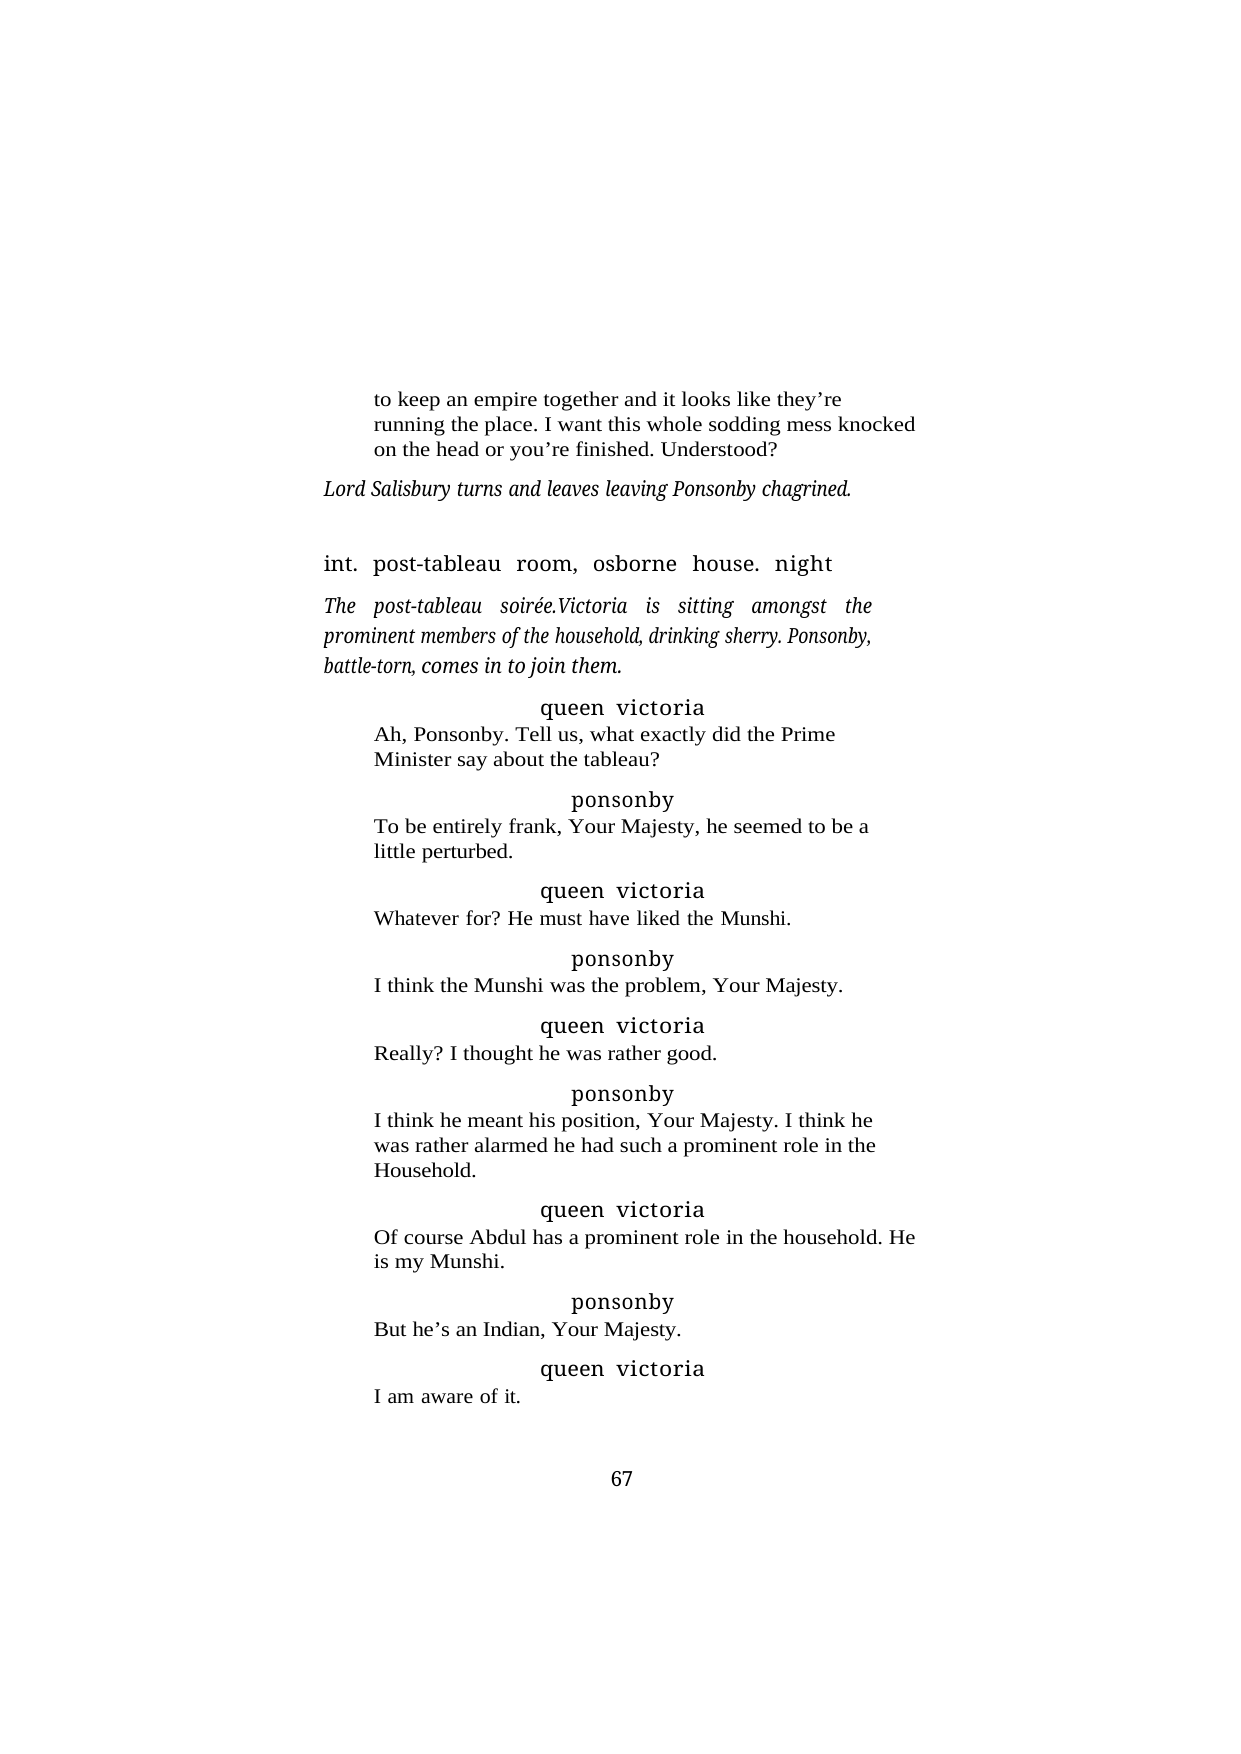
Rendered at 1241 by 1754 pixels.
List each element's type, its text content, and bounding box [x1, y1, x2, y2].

text 67 [314, 1464, 930, 1492]
text I am aware of it. [374, 1384, 1065, 1408]
text queen victoria [314, 1354, 931, 1383]
text ponsonby [314, 1079, 931, 1107]
text int. post-tableau room, osborne house. night [324, 549, 1065, 578]
text to keep an empire together and it looks like they’re running the place. I want this whole sodding mess knocked on the head or you’re finished. Understood? [374, 387, 918, 461]
text ponsonby [314, 785, 931, 813]
text Ah, Ponsonby. Tell us, what exactly did the Prime Minister say about the tableau? [374, 722, 918, 771]
text But he’s an Indian, Your Majesty. [374, 1317, 1065, 1341]
text ponsonby [314, 1287, 931, 1316]
text To be entirely frank, Your Majesty, he seemed to be a little perturbed. [374, 814, 909, 863]
text ponsonby [314, 944, 931, 972]
text Whatever for? He must have liked the Munshi. [374, 906, 1065, 930]
text Lord Salisbury turns and leaves leaving Ponsonby chagrined. [324, 474, 1065, 503]
text queen victoria [314, 1195, 931, 1224]
text Really? I thought he was rather good. [374, 1041, 1065, 1065]
text I think the Munshi was the problem, Your Majesty. [374, 973, 1065, 997]
text queen victoria [314, 1011, 931, 1040]
text Of course Abdul has a prominent role in the household. He is my Munshi. [374, 1225, 918, 1273]
text queen victoria [314, 877, 931, 905]
text The post-tableau soirée.Victoria is sitting amongst the prominent members of the household, drinking sherry. Ponsonby, battle-torn, comes in to join them. [324, 591, 872, 679]
text I think he meant his position, Your Majesty. I think he was rather alarmed he had such a prominent role in the Household. [374, 1108, 888, 1182]
text queen victoria [314, 693, 931, 721]
